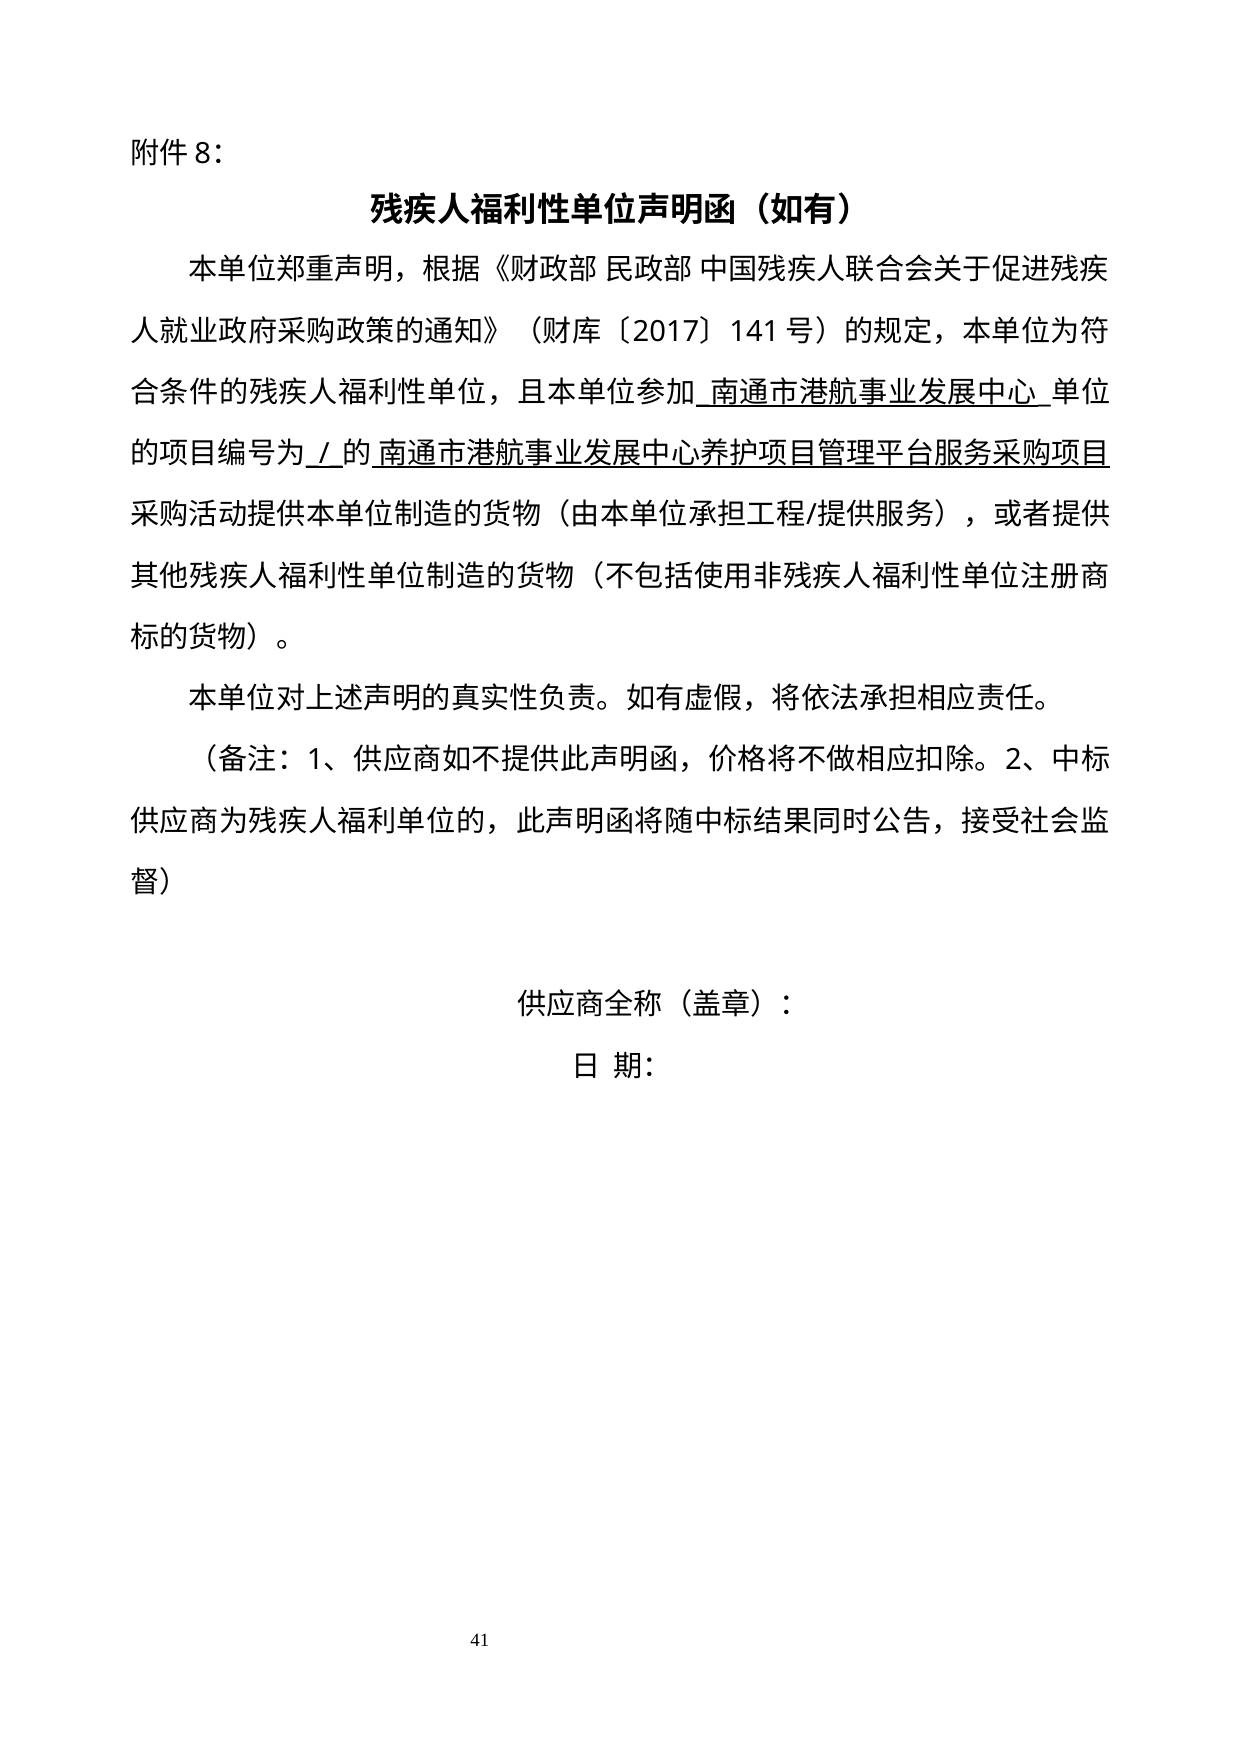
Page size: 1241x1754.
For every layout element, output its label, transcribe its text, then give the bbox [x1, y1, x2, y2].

text （备注：1、供应商如不提供此声明函，价格将不做相应扣除。2、中标供应商为残疾人福利单位的，此声明函将随中标结果同时公告，接受社会监督） [130, 721, 1110, 904]
text 本单位郑重声明，根据《财政部 民政部 中国残疾人联合会关于促进残疾人就业政府采购政策的通知》（财库〔2017〕141号）的规定，本单位为符合条件的残疾人福利性单位，且本单位参加_南通市港航事业发展中心_单位的项目编号为_/_的 南通市港航事业发展中心养护项目管理平台服务采购项目采购活动提供本单位制造的货物（由本单位承担工程/提供服务），或者提供其他残疾人福利性单位制造的货物（不包括使用非残疾人福利性单位注册商标的货物）。 [130, 231, 1110, 659]
text 附件8： [130, 130, 1110, 172]
text 供应商全称（盖章）： [130, 966, 948, 1027]
text 日 期： [130, 1027, 948, 1088]
text 残疾人福利性单位声明函（如有） [130, 183, 1110, 231]
text 本单位对上述声明的真实性负责。如有虚假，将依法承担相应责任。 [130, 659, 1110, 721]
